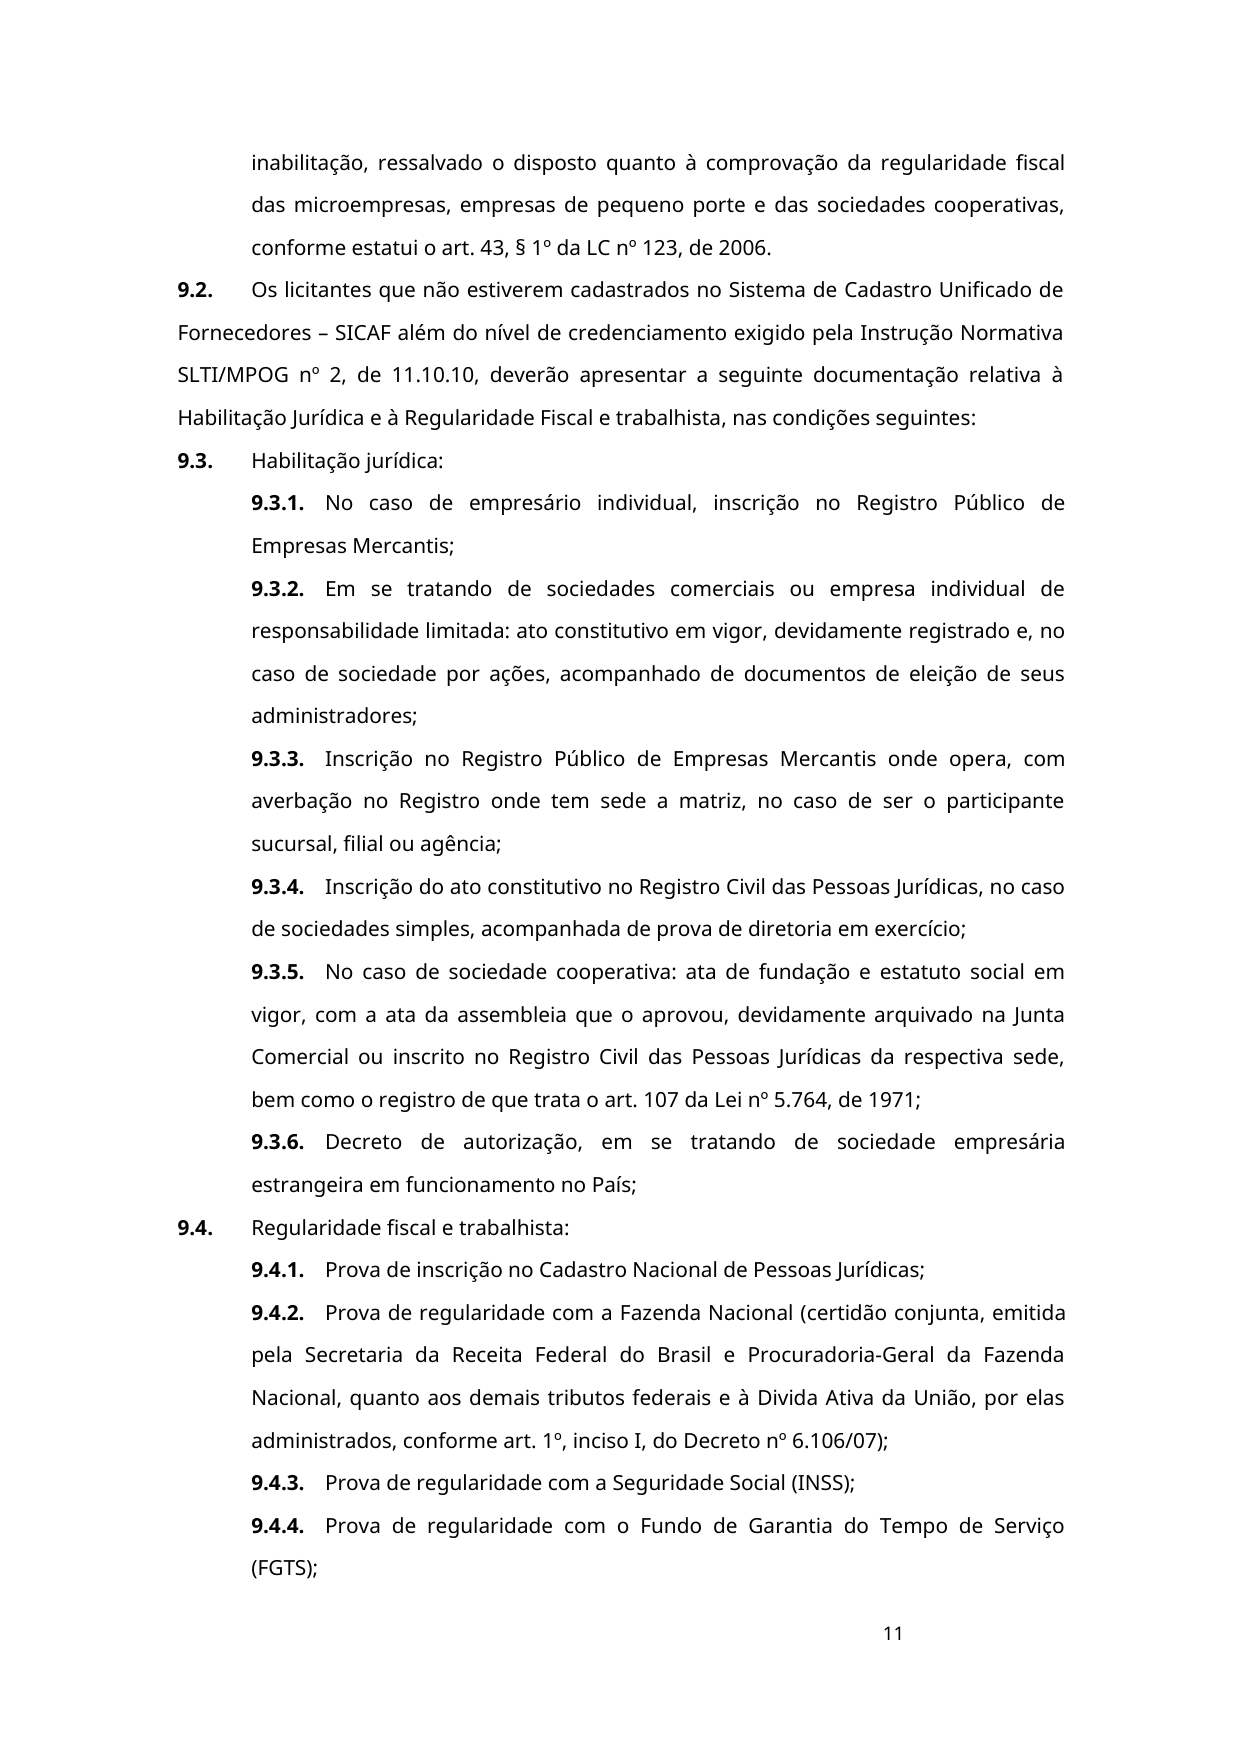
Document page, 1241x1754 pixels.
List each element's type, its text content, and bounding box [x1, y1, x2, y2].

list Prova de regularidade com a Seguridade Social (INSS); [251, 1468, 1066, 1497]
list No caso de empresário individual, inscrição no Registro Público de Empresas Mercantis; [251, 488, 1066, 559]
list Inscrição do ato constitutivo no Registro Civil das Pessoas Jurídicas, no caso de sociedades simples, acompanhada de prova de diretoria em exercício; [251, 872, 1066, 943]
list Decreto de autorização, em se tratando de sociedade empresária estrangeira em funcionamento no País; [251, 1127, 1066, 1198]
list Inscrição no Registro Público de Empresas Mercantis onde opera, com averbação no Registro onde tem sede a matriz, no caso de ser o participante sucursal, filial ou agência; [251, 744, 1066, 858]
list Prova de regularidade com a Fazenda Nacional (certidão conjunta, emitida pela Secretaria da Receita Federal do Brasil e Procuradoria-Geral da Fazenda Nacional, quanto aos demais tributos federais e à Divida Ativa da União, por elas administrados, conforme art. 1º, inciso I, do Decreto nº 6.106/07); [251, 1298, 1066, 1454]
list Habilitação jurídica: [177, 446, 1064, 474]
list Prova de inscrição no Cadastro Nacional de Pessoas Jurídicas; [251, 1255, 1066, 1284]
list Em se tratando de sociedades comerciais ou empresa individual de responsabilidade limitada: ato constitutivo em vigor, devidamente registrado e, no caso de sociedade por ações, acompanhado de documentos de eleição de seus administradores; [251, 574, 1066, 730]
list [251, 148, 1066, 261]
list Os licitantes que não estiverem cadastrados no Sistema de Cadastro Unificado de Fornecedores – SICAF além do nível de credenciamento exigido pela Instrução Normativa SLTI/MPOG nº 2, de 11.10.10, deverão apresentar a seguinte documentação relativa à Habilitação Jurídica e à Regularidade Fiscal e trabalhista, nas condições seguintes: [177, 275, 1064, 432]
list Prova de regularidade com o Fundo de Garantia do Tempo de Serviço (FGTS); [251, 1511, 1066, 1582]
list Regularidade fiscal e trabalhista: [177, 1213, 1064, 1241]
list No caso de sociedade cooperativa: ata de fundação e estatuto social em vigor, com a ata da assembleia que o aprovou, devidamente arquivado na Junta Comercial ou inscrito no Registro Civil das Pessoas Jurídicas da respectiva sede, bem como o registro de que trata o art. 107 da Lei nº 5.764, de 1971; [251, 957, 1066, 1113]
